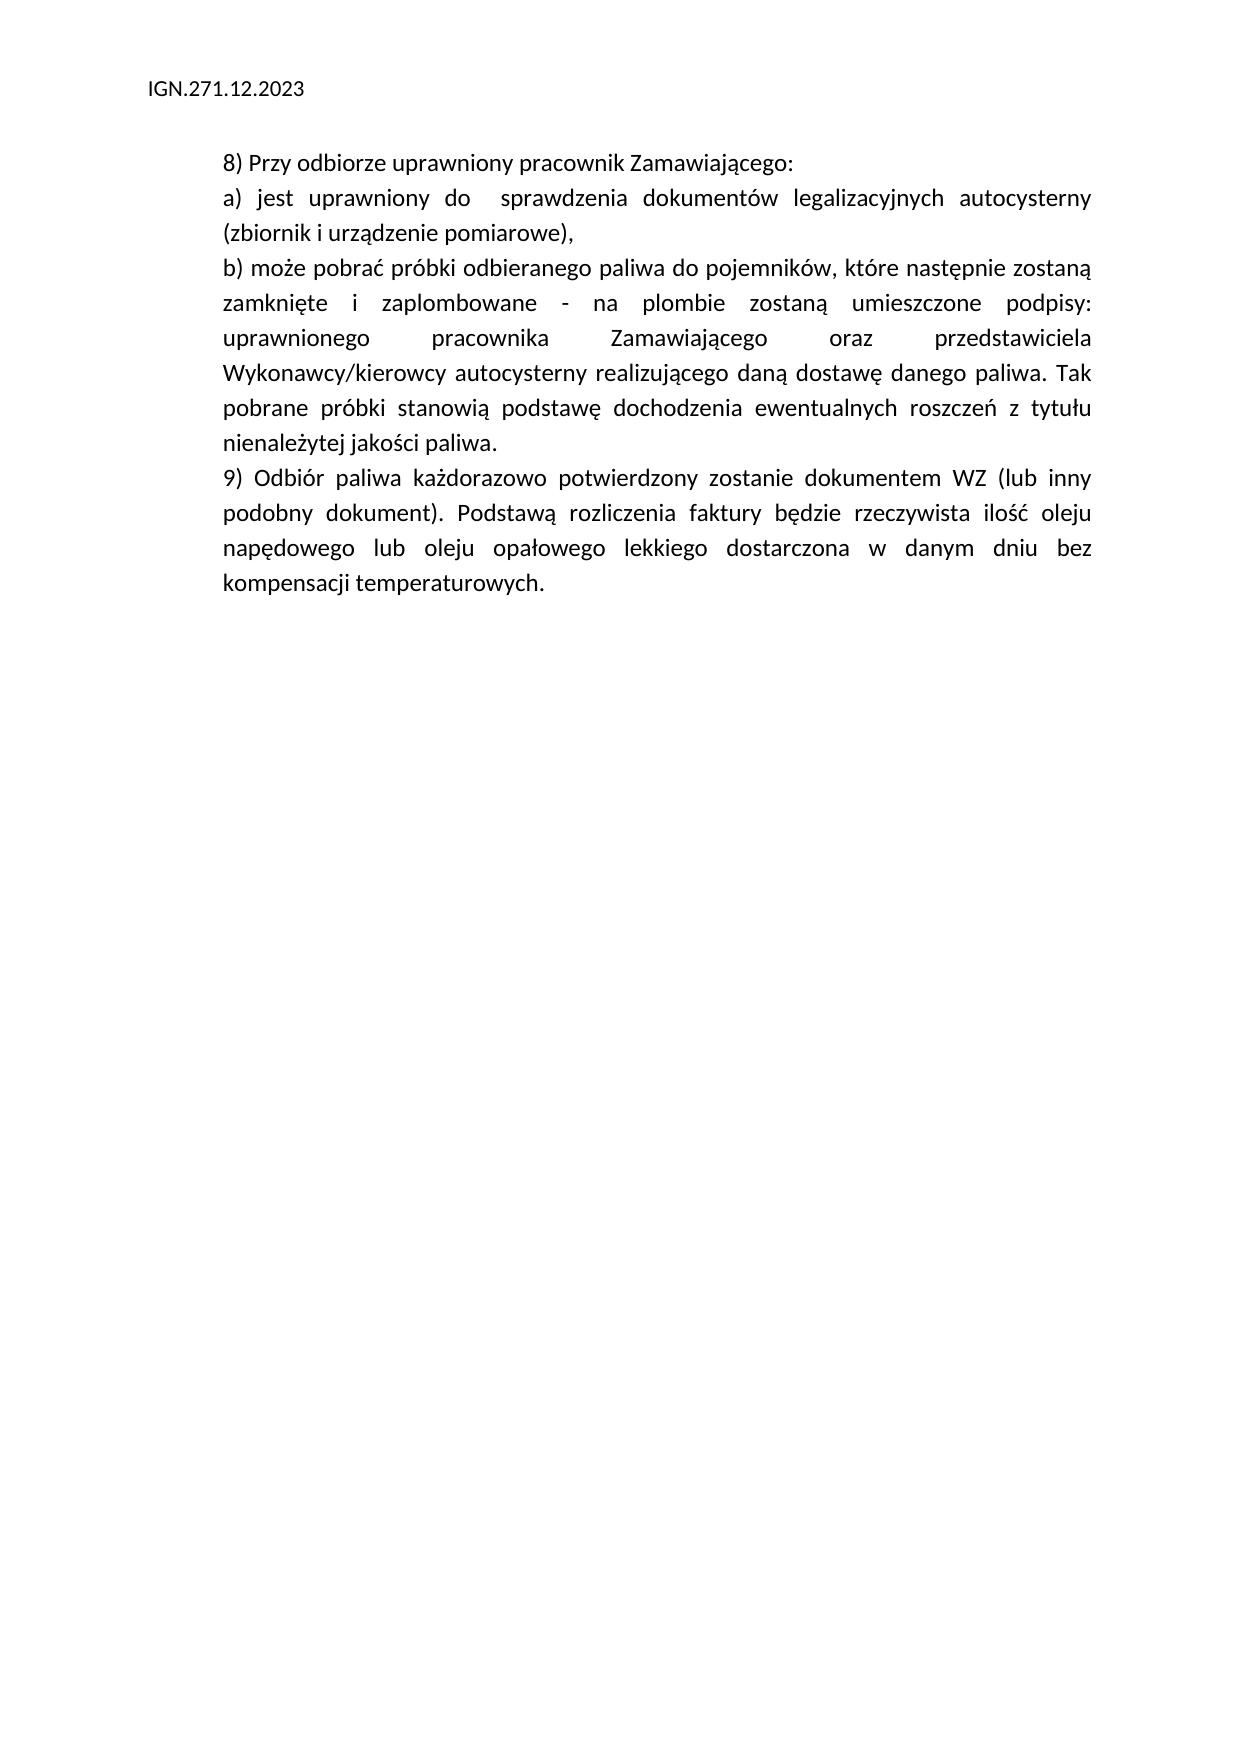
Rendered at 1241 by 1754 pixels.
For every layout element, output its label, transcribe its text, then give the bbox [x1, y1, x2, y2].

list b) może pobrać próbki odbieranego paliwa do pojemników, które następnie zostaną zamknięte i zaplombowane - na plombie zostaną umieszczone podpisy: uprawnionego pracownika Zamawiającego oraz przedstawiciela Wykonawcy/kierowcy autocysterny realizującego daną dostawę danego paliwa. Tak pobrane próbki stanowią podstawę dochodzenia ewentualnych roszczeń z tytułu nienależytej jakości paliwa. [223, 253, 1093, 458]
list 8) Przy odbiorze uprawniony pracownik Zamawiającego: [223, 148, 1093, 178]
list 9) Odbiór paliwa każdorazowo potwierdzony zostanie dokumentem WZ (lub inny podobny dokument). Podstawą rozliczenia faktury będzie rzeczywista ilość oleju napędowego lub oleju opałowego lekkiego dostarczona w danym dniu bez kompensacji temperaturowych. [223, 463, 1093, 598]
list a) jest uprawniony do sprawdzenia dokumentów legalizacyjnych autocysterny (zbiornik i urządzenie pomiarowe), [223, 183, 1093, 248]
